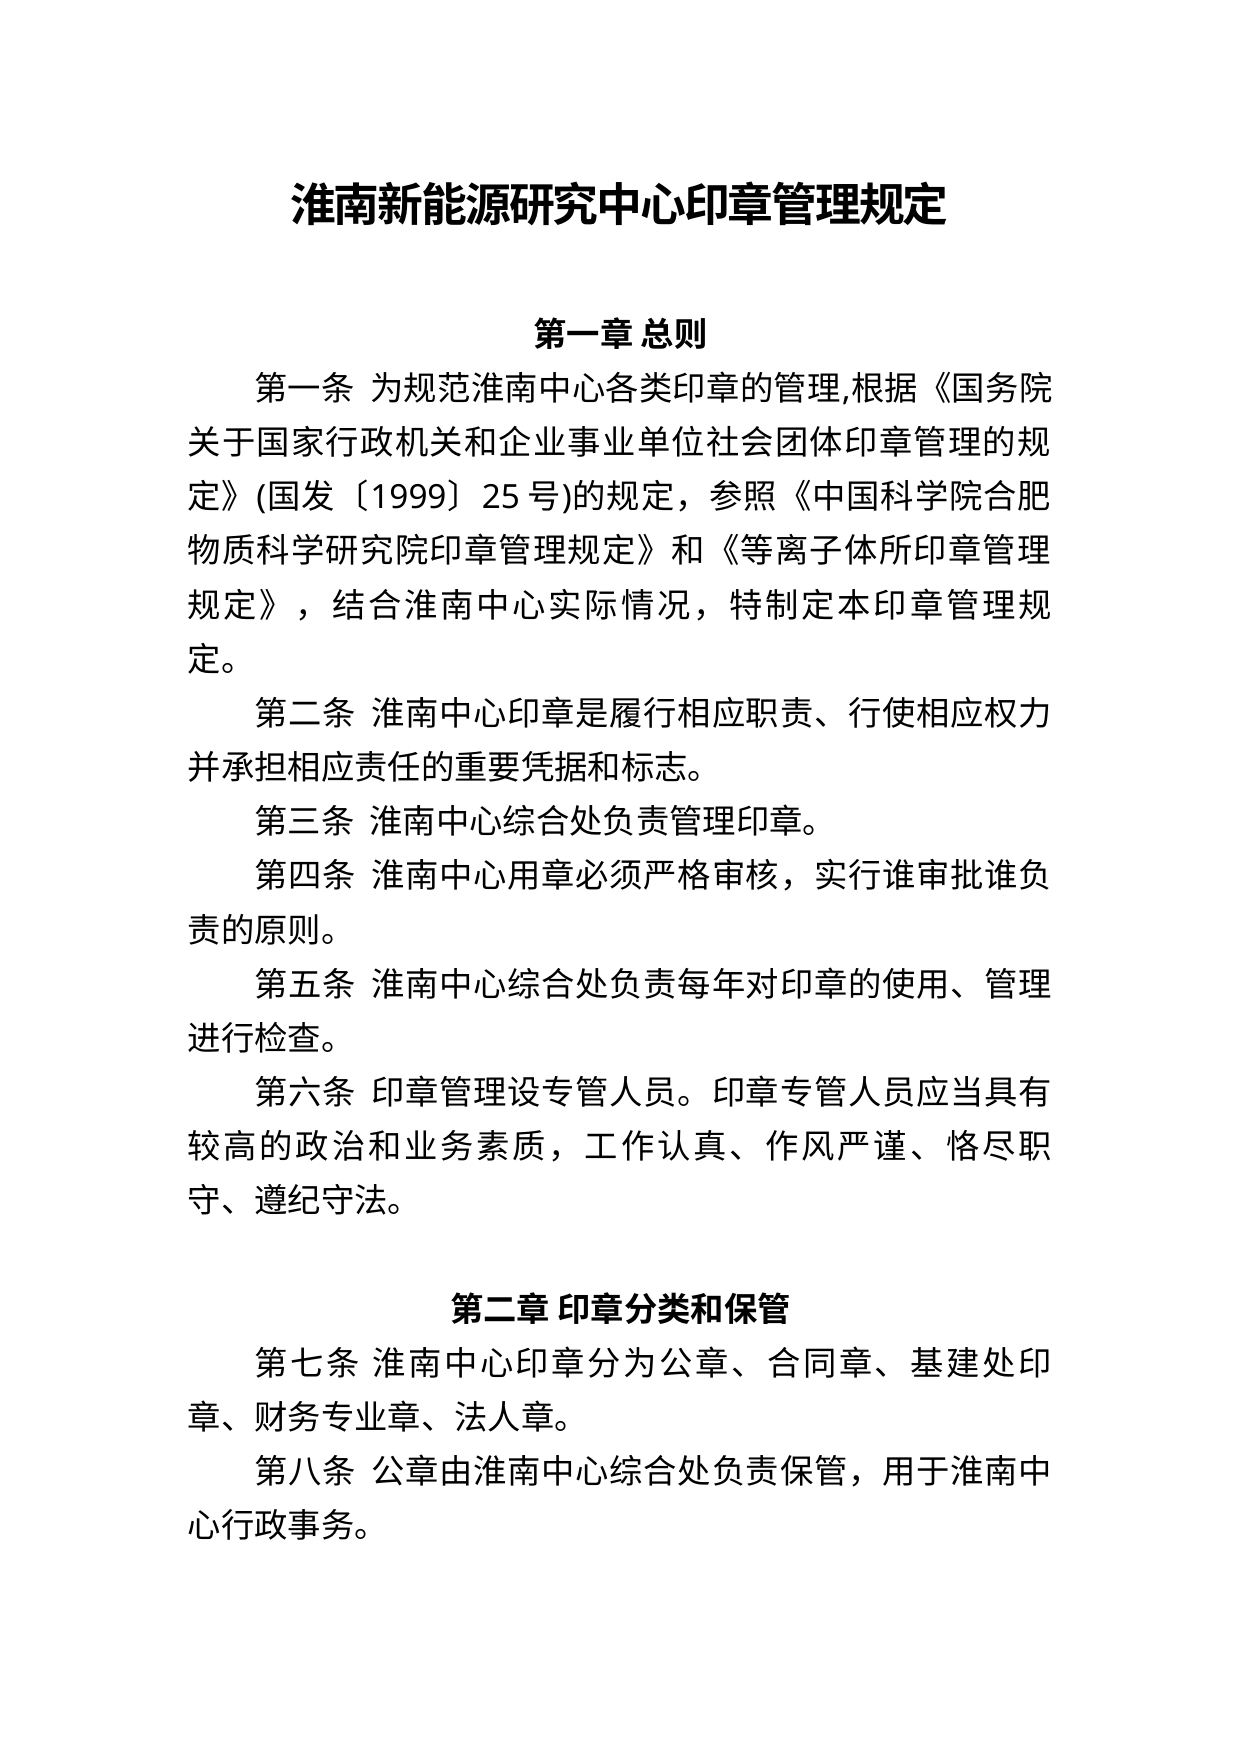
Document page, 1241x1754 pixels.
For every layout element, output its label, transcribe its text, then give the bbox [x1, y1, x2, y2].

text 第一条 为规范淮南中心各类印章的管理,根据《国务院关于国家行政机关和企业事业单位社会团体印章管理的规定》(国发〔1999〕25号)的规定，参照《中国科学院合肥物质科学研究院印章管理规定》和《等离子体所印章管理规定》，结合淮南中心实际情况，特制定本印章管理规定。 [187, 357, 1053, 682]
text 第六条 印章管理设专管人员。印章专管人员应当具有较高的政治和业务素质，工作认真、作风严谨、恪尽职守、遵纪守法。 [187, 1061, 1053, 1224]
text 第二条 淮南中心印章是履行相应职责、行使相应权力并承担相应责任的重要凭据和标志。 [187, 682, 1053, 790]
text 第二章 印章分类和保管 [187, 1278, 1053, 1332]
text 淮南新能源研究中心印章管理规定 [187, 178, 1053, 232]
text 第一章 总则 [187, 303, 1053, 357]
text 第五条 淮南中心综合处负责每年对印章的使用、管理进行检查。 [187, 953, 1053, 1061]
text 第八条 公章由淮南中心综合处负责保管，用于淮南中心行政事务。 [187, 1440, 1053, 1549]
text 第七条 淮南中心印章分为公章、合同章、基建处印章、财务专业章、法人章。 [187, 1332, 1053, 1440]
text 第三条 淮南中心综合处负责管理印章。 [187, 790, 1053, 844]
text 第四条 淮南中心用章必须严格审核，实行谁审批谁负责的原则。 [187, 844, 1053, 953]
